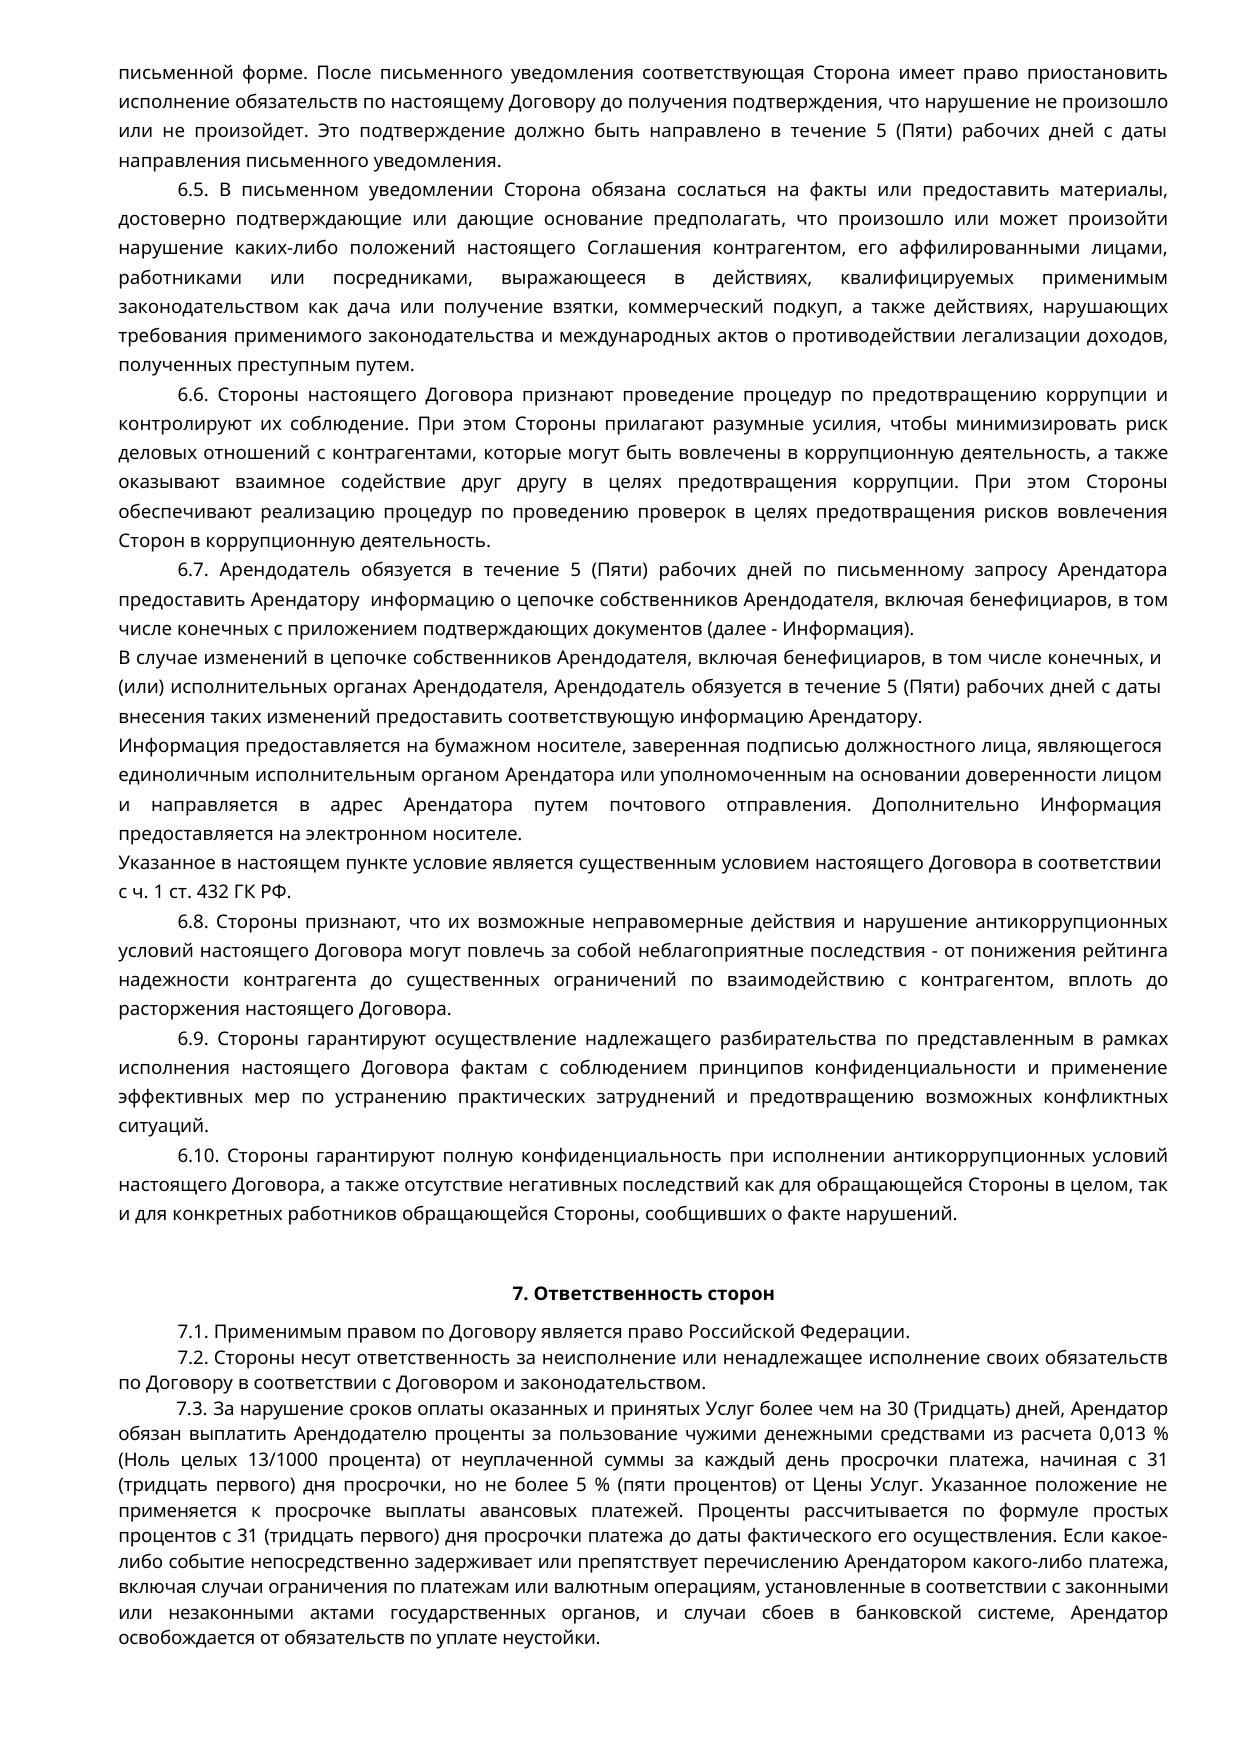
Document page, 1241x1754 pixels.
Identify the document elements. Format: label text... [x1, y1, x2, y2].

text Информация предоставляется на бумажном носителе, заверенная подписью должностного лица, являющегося единоличным исполнительным органом Арендатора или уполномоченным на основании доверенности лицом и направляется в адрес Арендатора путем почтового отправления. Дополнительно Информация предоставляется на электронном носителе. [118, 732, 1163, 846]
text В случае изменений в цепочке собственников Арендодателя, включая бенефициаров, в том числе конечных, и (или) исполнительных органах Арендодателя, Арендодатель обязуется в течение 5 (Пяти) рабочих дней с даты внесения таких изменений предоставить соответствующую информацию Арендатору. [118, 644, 1163, 728]
text 7.3. За нарушение сроков оплаты оказанных и принятых Услуг более чем на 30 (Тридцать) дней, Арендатор обязан выплатить Арендодателю проценты за пользование чужими денежными средствами из расчета 0,013 % (Ноль целых 13/1000 процента) от неуплаченной суммы за каждый день просрочки платежа, начиная с 31 (тридцать первого) дня просрочки, но не более 5 % (пяти процентов) от Цены Услуг. Указанное положение не применяется к просрочке выплаты авансовых платежей. Проценты рассчитывается по формуле простых процентов с 31 (тридцать первого) дня просрочки платежа до даты фактического его осуществления. Если какое-либо событие непосредственно задерживает или препятствует перечислению Арендатором какого-либо платежа, включая случаи ограничения по платежам или валютным операциям, установленные в соответствии с законными или незаконными актами государственных органов, и случаи сбоев в банковской системе, Арендатор освобождается от обязательств по уплате неустойки. [118, 1395, 1169, 1650]
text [118, 59, 1169, 172]
text Указанное в настоящем пункте условие является существенным условием настоящего Договора в соответствии с ч. 1 ст. 432 ГК РФ. [118, 849, 1163, 904]
text 6.6. Стороны настоящего Договора признают проведение процедур по предотвращению коррупции и контролируют их соблюдение. При этом Стороны прилагают разумные усилия, чтобы минимизировать риск деловых отношений с контрагентами, которые могут быть вовлечены в коррупционную деятельность, а также оказывают взаимное содействие друг другу в целях предотвращения коррупции. При этом Стороны обеспечивают реализацию процедур по проведению проверок в целях предотвращения рисков вовлечения Сторон в коррупционную деятельность. [118, 381, 1169, 553]
text 6.10. Стороны гарантируют полную конфиденциальность при исполнении антикоррупционных условий настоящего Договора, а также отсутствие негативных последствий как для обращающейся Стороны в целом, так и для конкретных работников обращающейся Стороны, сообщивших о факте нарушений. [118, 1142, 1169, 1226]
text 7.2. Стороны несут ответственность за неисполнение или ненадлежащее исполнение своих обязательств по Договору в соответствии с Договором и законодательством. [118, 1344, 1169, 1395]
text 6.8. Стороны признают, что их возможные неправомерные действия и нарушение антикоррупционных условий настоящего Договора могут повлечь за собой неблагоприятные последствия - от понижения рейтинга надежности контрагента до существенных ограничений по взаимодействию с контрагентом, вплоть до расторжения настоящего Договора. [118, 908, 1169, 1021]
text 7.1. Применимым правом по Договору является право Российской Федерации. [118, 1318, 1169, 1344]
text 7. Ответственность сторон [118, 1280, 1169, 1306]
text 6.5. В письменном уведомлении Сторона обязана сослаться на факты или предоставить материалы, достоверно подтверждающие или дающие основание предполагать, что произошло или может произойти нарушение каких-либо положений настоящего Соглашения контрагентом, его аффилированными лицами, работниками или посредниками, выражающееся в действиях, квалифицируемых применимым законодательством как дача или получение взятки, коммерческий подкуп, а также действиях, нарушающих требования применимого законодательства и международных актов о противодействии легализации доходов, полученных преступным путем. [118, 176, 1169, 377]
text 6.7. Арендодатель обязуется в течение 5 (Пяти) рабочих дней по письменному запросу Арендатора предоставить Арендатору информацию о цепочке собственников Арендодателя, включая бенефициаров, в том числе конечных с приложением подтверждающих документов (далее - Информация). [118, 557, 1169, 641]
text 6.9. Стороны гарантируют осуществление надлежащего разбирательства по представленным в рамках исполнения настоящего Договора фактам с соблюдением принципов конфиденциальности и применение эффективных мер по устранению практических затруднений и предотвращению возможных конфликтных ситуаций. [118, 1025, 1169, 1138]
